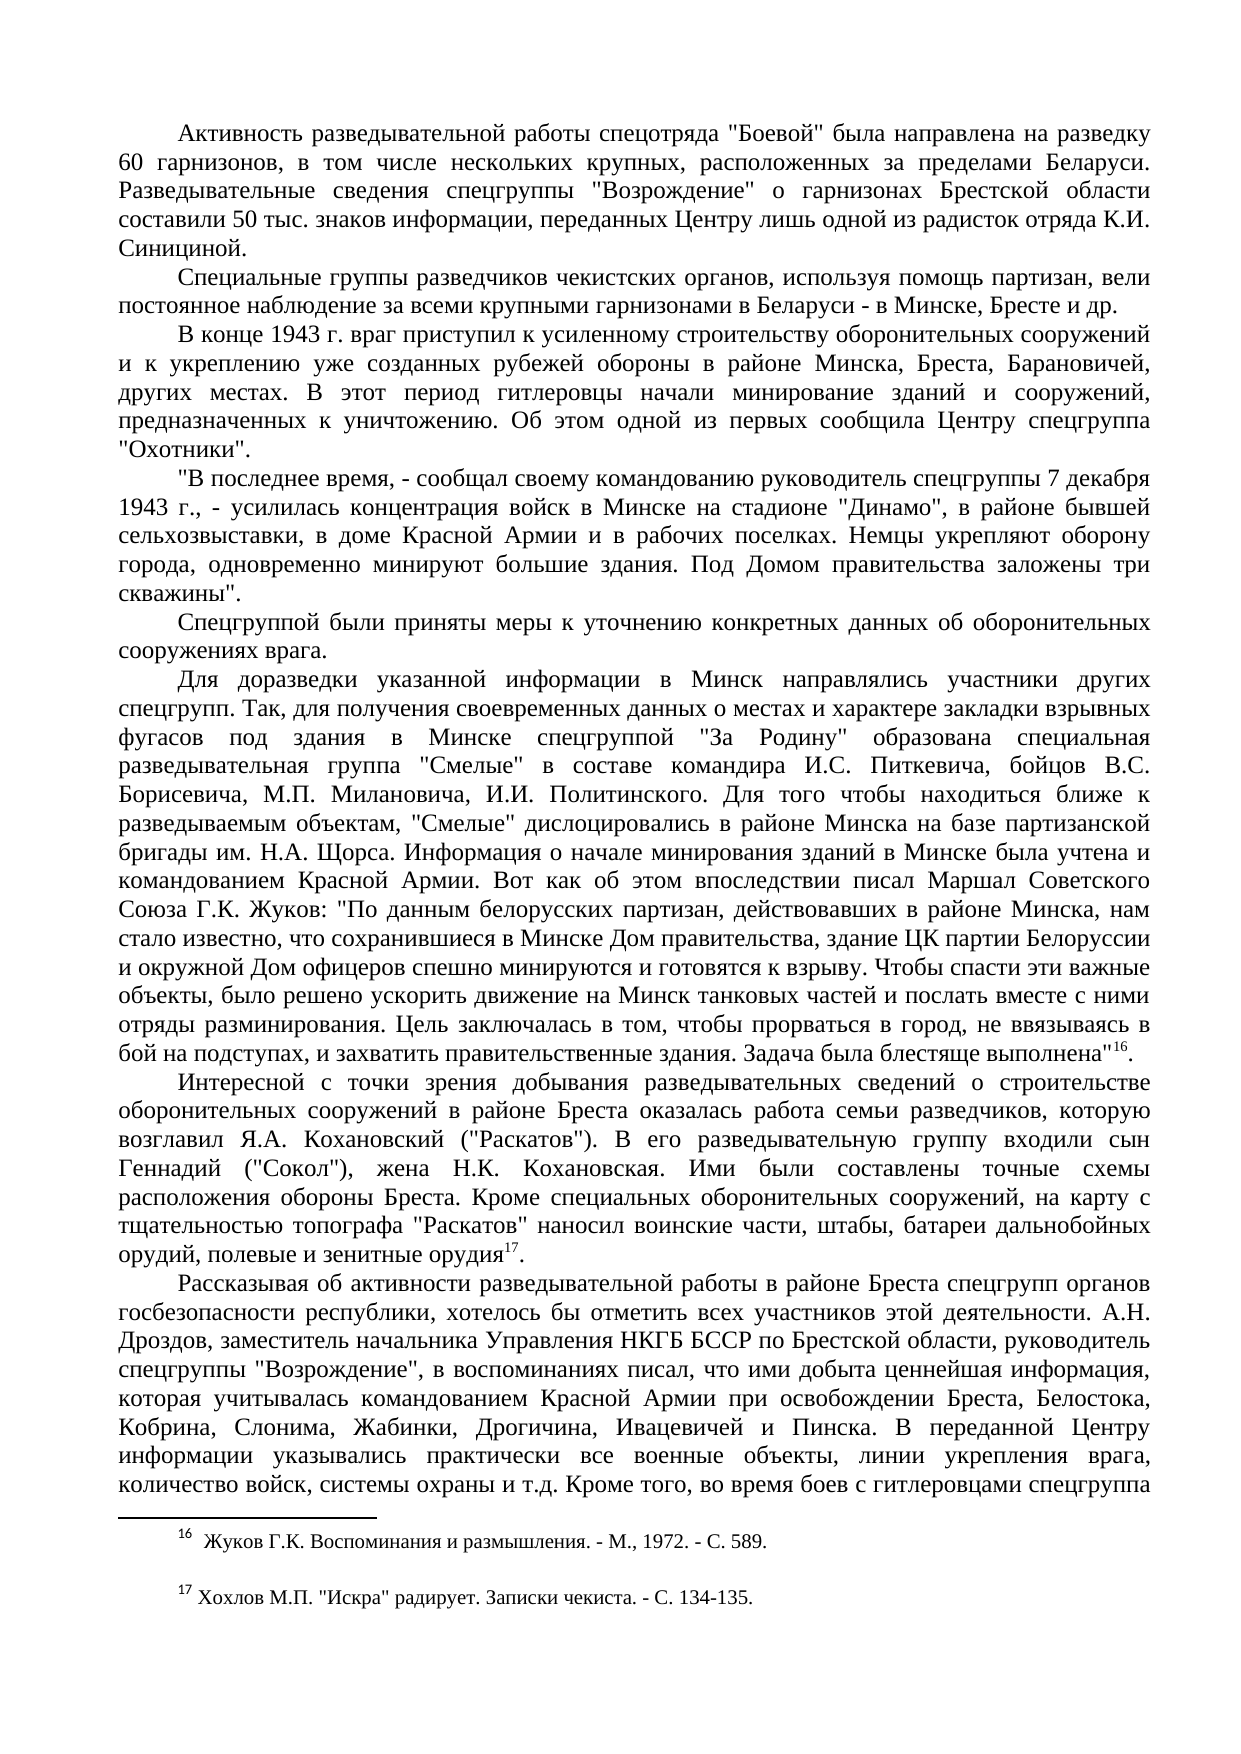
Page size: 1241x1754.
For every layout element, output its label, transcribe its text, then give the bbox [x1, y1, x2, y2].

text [118, 1268, 1152, 1498]
text Специальные группы разведчиков чекистских органов, используя помощь партизан, вели постоянное наблюдение за всеми крупными гарнизонами в Беларуси - в Минске, Бресте и др. [118, 262, 1152, 319]
text Для доразведки указанной информации в Минск направлялись участники других спецгрупп. Так, для получения своевременных данных о местах и характере закладки взрывных фугасов под здания в Минске спецгруппой "За Родину" образована специальная разведывательная группа "Смелые" в составе командира И.С. Питкевича, бойцов В.С. Борисевича, М.П. Милановича, И.И. Политинского. Для того чтобы находиться ближе к разведываемым объектам, "Смелые" дислоцировались в районе Минска на базе партизанской бригады им. Н.А. Щорса. Информация о начале минирования зданий в Минске была учтена и командованием Красной Армии. Вот как об этом впоследствии писал Маршал Советского Союза Г.К. Жуков: "По данным белорусских партизан, действовавших в районе Минска, нам стало известно, что сохранившиеся в Минске Дом правительства, здание ЦК партии Белоруссии и окружной Дом офицеров спешно минируются и готовятся к взрыву. Чтобы спасти эти важные объекты, было решено ускорить движение на Минск танковых частей и послать вместе с ними отряды разминирования. Цель заключалась в том, чтобы прорваться в город, не ввязываясь в бой на подступах, и захватить правительственные здания. Задача была блестяще выполнена". [118, 664, 1152, 1067]
text "В последнее время, - сообщал своему командованию руководитель спецгруппы 7 декабря 1943 г., - усилилась концентрация войск в Минске на стадионе "Динамо", в районе бывшей сельхозвыставки, в доме Красной Армии и в рабочих поселках. Немцы укрепляют оборону города, одновременно минируют большие здания. Под Домом правительства заложены три скважины". [118, 463, 1152, 607]
text Активность разведывательной работы спецотряда "Боевой" была направлена на разведку 60 гарнизонов, в том числе нескольких крупных, расположенных за пределами Беларуси. Разведывательные сведения спецгруппы "Возрождение" о гарнизонах Брестской области составили 50 тыс. знаков информации, переданных Центру лишь одной из радисток отряда К.И. Синициной. [118, 118, 1152, 262]
text Спецгруппой были приняты меры к уточнению конкретных данных об оборонительных сооружениях врага. [118, 607, 1152, 664]
text В конце 1943 г. враг приступил к усиленному строительству оборонительных сооружений и к укреплению уже созданных рубежей обороны в районе Минска, Бреста, Барановичей, других местах. В этот период гитлеровцы начали минирование зданий и сооружений, предназначенных к уничтожению. Об этом одной из первых сообщила Центру спецгруппа "Охотники". [118, 319, 1152, 463]
text Интересной с точки зрения добывания разведывательных сведений о строительстве оборонительных сооружений в районе Бреста оказалась работа семьи разведчиков, которую возглавил Я.А. Кохановский ("Раскатов"). В его разведывательную группу входили сын Геннадий ("Сокол"), жена Н.К. Кохановская. Ими были составлены точные схемы расположения обороны Бреста. Кроме специальных оборонительных сооружений, на карту с тщательностью топографа "Раскатов" наносил воинские части, штабы, батареи дальнобойных орудий, полевые и зенитные орудия. [118, 1067, 1152, 1268]
